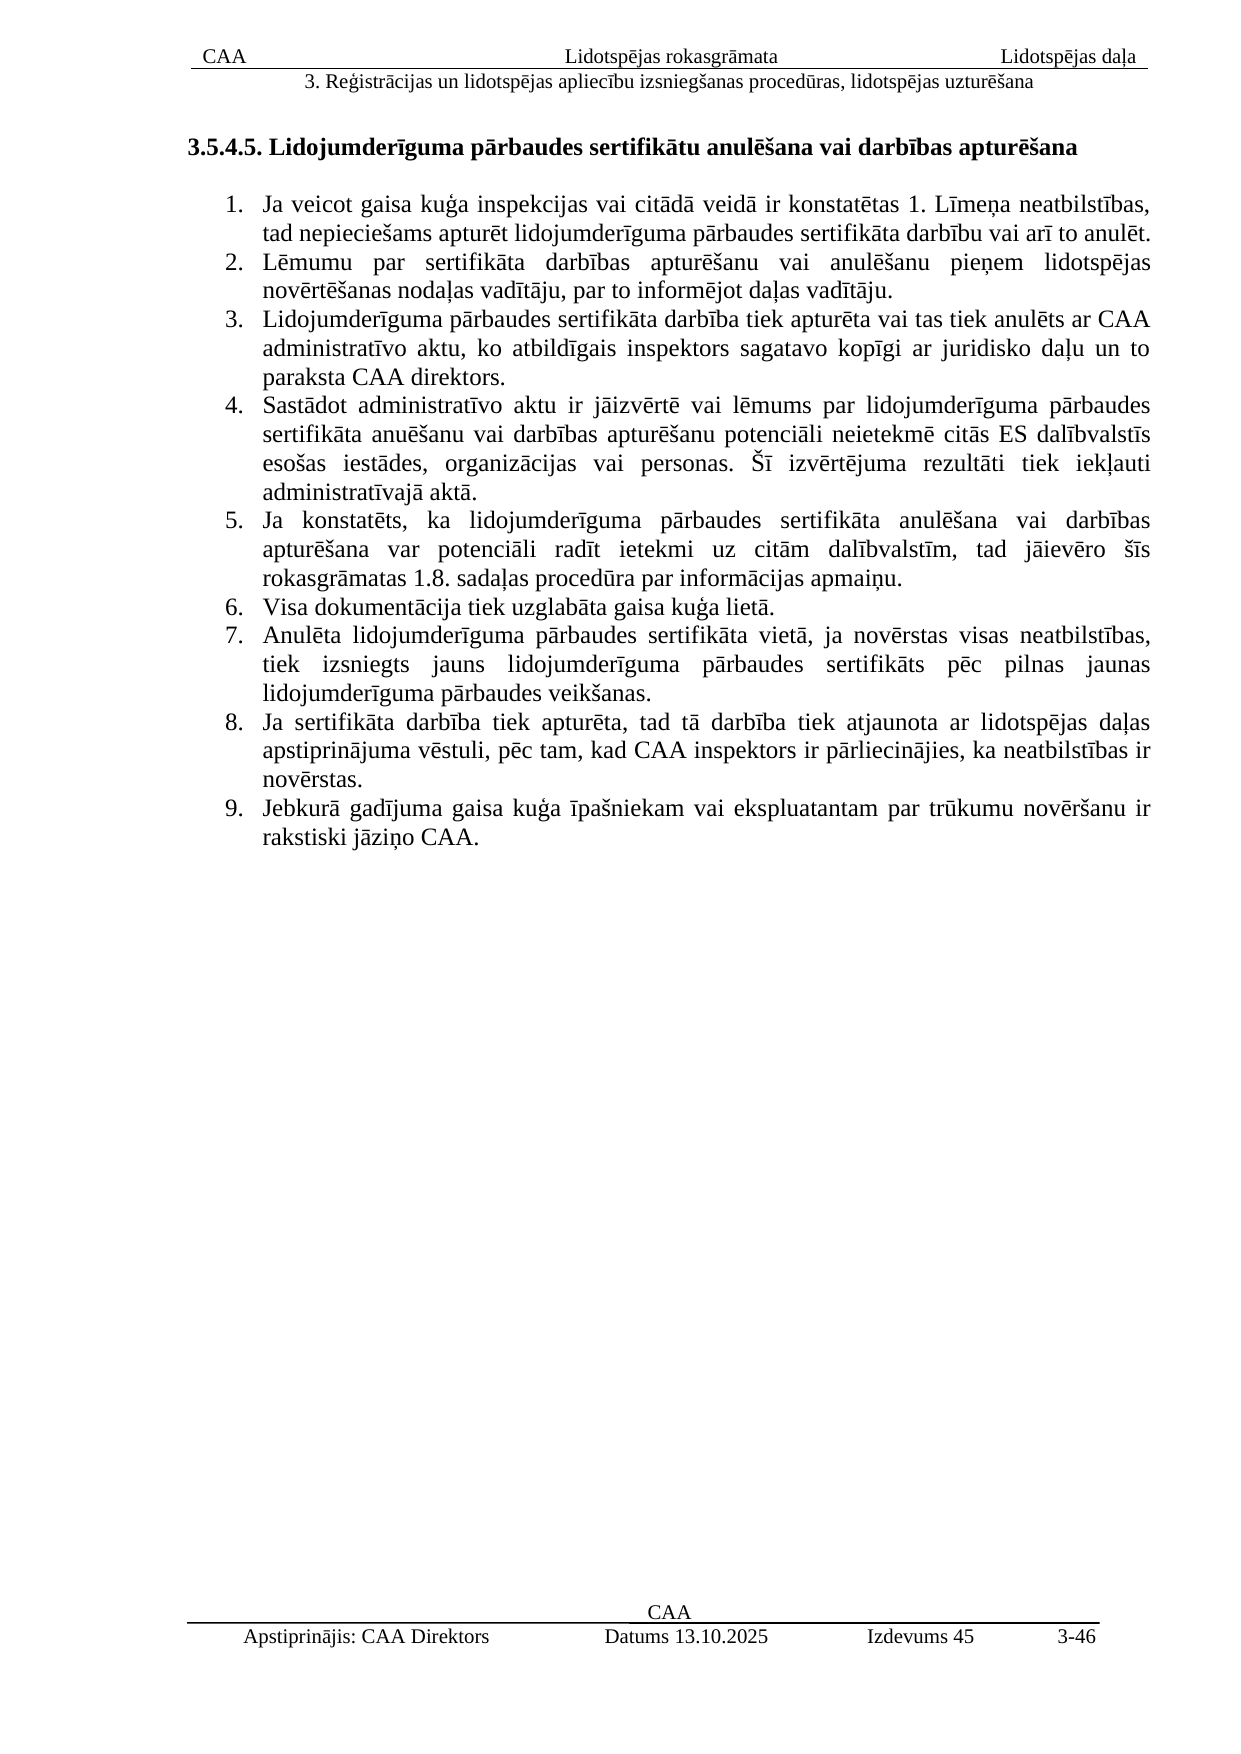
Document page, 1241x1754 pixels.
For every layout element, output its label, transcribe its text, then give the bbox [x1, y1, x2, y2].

list Lidojumderīguma pārbaudes sertifikāta darbība tiek apturēta vai tas tiek anulēts ar CAA administratīvo aktu, ko atbildīgais inspektors sagatavo kopīgi ar juridisko daļu un to paraksta CAA direktors. [225, 304, 1152, 391]
list Anulēta lidojumderīguma pārbaudes sertifikāta vietā, ja novērstas visas neatbilstības, tiek izsniegts jauns lidojumderīguma pārbaudes sertifikāts pēc pilnas jaunas lidojumderīguma pārbaudes veikšanas. [225, 621, 1152, 707]
list Lēmumu par sertifikāta darbības apturēšanu vai anulēšanu pieņem lidotspējas novērtēšanas nodaļas vadītāju, par to informējot daļas vadītāju. [225, 247, 1152, 304]
list Visa dokumentācija tiek uzglabāta gaisa kuģa lietā. [225, 592, 1152, 621]
list Ja sertifikāta darbība tiek apturēta, tad tā darbība tiek atjaunota ar lidotspējas daļas apstiprinājuma vēstuli, pēc tam, kad CAA inspektors ir pārliecinājies, ka neatbilstības ir novērstas. [225, 707, 1152, 793]
list Jebkurā gadījuma gaisa kuģa īpašniekam vai ekspluatantam par trūkumu novēršanu ir rakstiski jāziņo CAA. [225, 793, 1152, 851]
list Sastādot administratīvo aktu ir jāizvērtē vai lēmums par lidojumderīguma pārbaudes sertifikāta anuēšanu vai darbības apturēšanu potenciāli neietekmē citās ES dalībvalstīs esošas iestādes, organizācijas vai personas. Šī izvērtējuma rezultāti tiek iekļauti administratīvajā aktā. [225, 391, 1152, 506]
text 3.5.4.5. Lidojumderīguma pārbaudes sertifikātu anulēšana vai darbības apturēšana [187, 132, 1152, 161]
list Ja konstatēts, ka lidojumderīguma pārbaudes sertifikāta anulēšana vai darbības apturēšana var potenciāli radīt ietekmi uz citām dalībvalstīm, tad jāievēro šīs rokasgrāmatas 1.8. sadaļas procedūra par informācijas apmaiņu. [225, 506, 1152, 592]
list Ja veicot gaisa kuģa inspekcijas vai citādā veidā ir konstatētas 1. Līmeņa neatbilstības, tad nepieciešams apturēt lidojumderīguma pārbaudes sertifikāta darbību vai arī to anulēt. [225, 189, 1152, 247]
